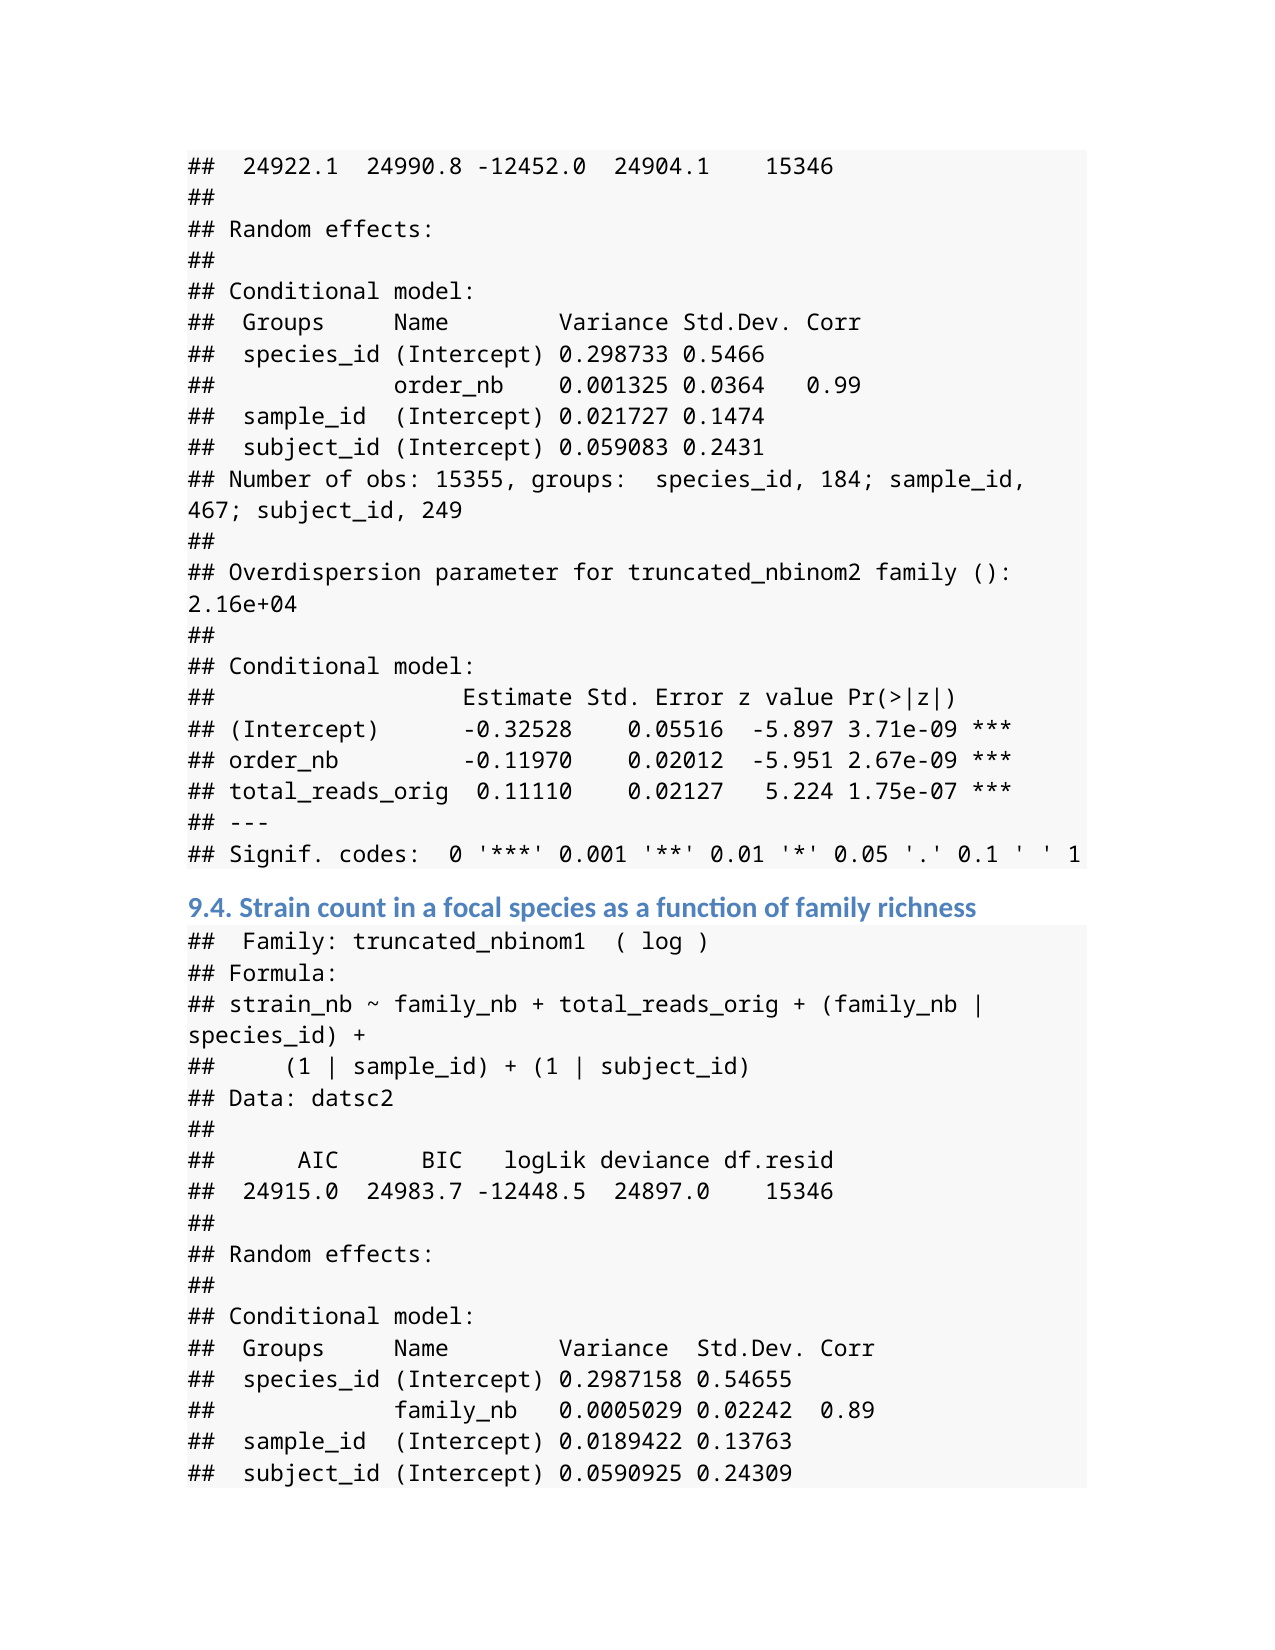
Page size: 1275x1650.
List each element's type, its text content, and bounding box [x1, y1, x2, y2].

subtitle 9.4. Strain count in a focal species as a function of family richness [187, 889, 1087, 925]
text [187, 150, 1087, 869]
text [187, 925, 1087, 1488]
